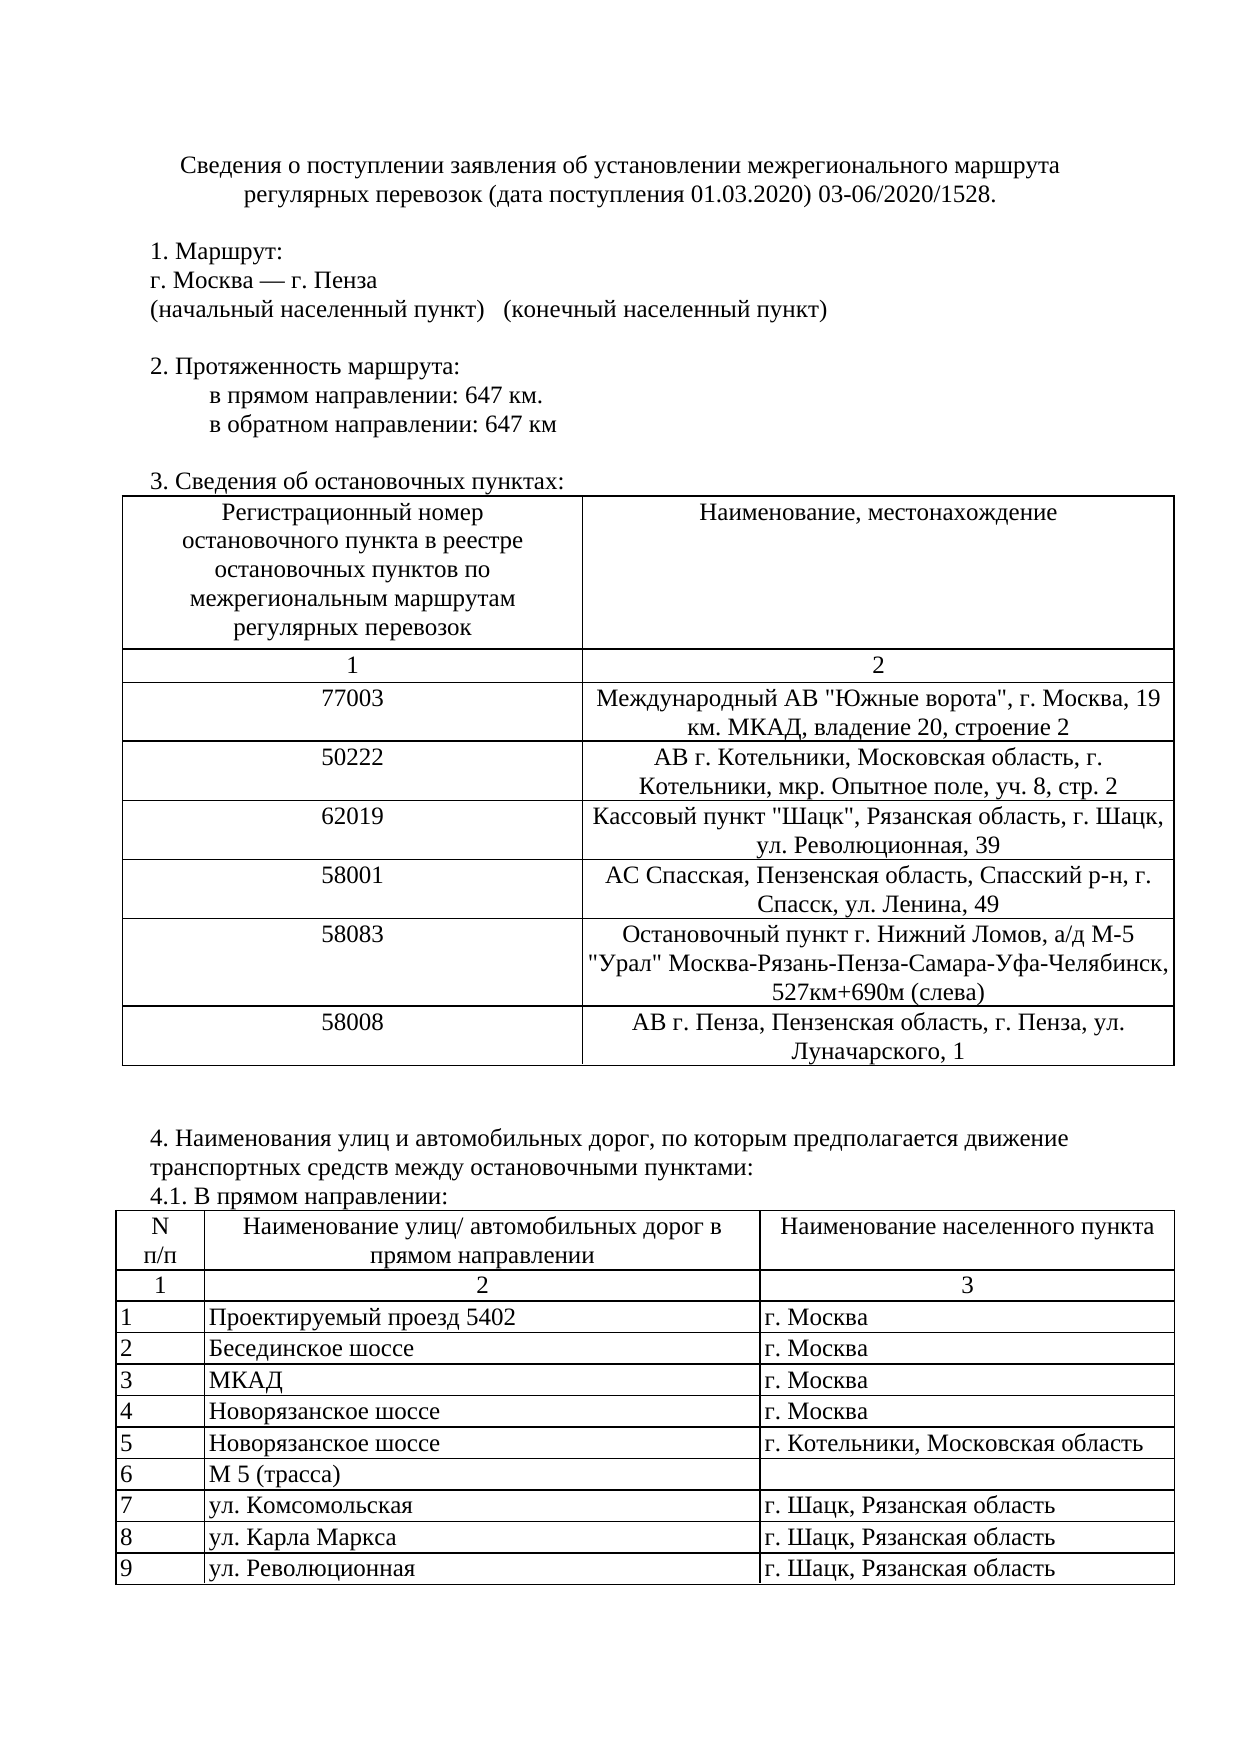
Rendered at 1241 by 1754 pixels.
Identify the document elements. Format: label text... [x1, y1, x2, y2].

table_cell 58001 [123, 860, 582, 918]
text Сведения о поступлении заявления об установлении межрегионального маршрута регулярных перевозок (дата поступления 01.03.2020) 03-06/2020/1528. [150, 150, 1090, 207]
table_cell 2 [205, 1271, 759, 1300]
table_header Наименование населенного пункта [761, 1211, 1174, 1269]
table_cell Международный АВ "Южные ворота", г. Москва, 19 км. МКАД, владение 20, строение 2 [583, 683, 1173, 740]
table_cell АС Спасская, Пензенская область, Спасский р-н, г. Спасск, ул. Ленина, 49 [583, 860, 1173, 918]
table_cell г. Шацк, Рязанская область [761, 1491, 1174, 1521]
table_cell Остановочный пункт г. Нижний Ломов, а/д М-5 "Урал" Москва-Рязань-Пенза-Самара-Уфа-Челябинск, 527км+690м (слева) [583, 919, 1173, 1005]
text г. Москва — г. Пенза [150, 265, 1090, 294]
text 1. Маршрут: [150, 236, 1090, 265]
text (начальный населенный пункт) (конечный населенный пункт) [150, 294, 1090, 322]
table_cell 58008 [123, 1007, 582, 1064]
table_cell АВ г. Пенза, Пензенская область, г. Пенза, ул. Луначарского, 1 [583, 1007, 1173, 1064]
table_cell 3 [761, 1271, 1174, 1300]
table_cell МКАД [205, 1365, 759, 1395]
text в обратном направлении: 647 км [150, 409, 1090, 437]
table_cell 77003 [123, 683, 582, 740]
table_cell г. Шацк, Рязанская область [761, 1522, 1174, 1552]
text 2. Протяженность маршрута: [150, 351, 1090, 380]
table_cell г. Москва [761, 1333, 1174, 1363]
table_cell г. Москва [761, 1302, 1174, 1332]
table_cell АВ г. Котельники, Московская область, г. Котельники, мкр. Опытное поле, уч. 8, стр. 2 [583, 742, 1173, 799]
table_header N п/п [117, 1211, 204, 1269]
table_cell 2 [117, 1333, 204, 1363]
table_cell [761, 1459, 1174, 1489]
text 3. Сведения об остановочных пунктах: [150, 466, 1090, 495]
table_header Наименование, местонахождение [583, 497, 1173, 648]
table_cell 9 [117, 1554, 204, 1583]
table_cell Бесединское шоссе [205, 1333, 759, 1363]
table_cell ул. Комсомольская [205, 1491, 759, 1521]
table_cell 1 [117, 1302, 204, 1332]
table_cell 2 [583, 650, 1173, 681]
table_cell 3 [117, 1365, 204, 1395]
table_cell 1 [123, 650, 582, 681]
table_cell 8 [117, 1522, 204, 1552]
table_cell Кассовый пункт "Шацк", Рязанская область, г. Шацк, ул. Революционная, 39 [583, 801, 1173, 858]
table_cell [761, 1554, 1174, 1583]
table_cell М 5 (трасса) [205, 1459, 759, 1489]
text в прямом направлении: 647 км. [150, 380, 1090, 409]
table_cell 1 [117, 1271, 204, 1300]
table_cell 5 [117, 1428, 204, 1458]
table_cell ул. Революционная [205, 1554, 759, 1583]
table_cell г. Котельники, Московская область [761, 1428, 1174, 1458]
text 4. Наименования улиц и автомобильных дорог, по которым предполагается движение транспортных средств между остановочными пунктами: [150, 1123, 1090, 1181]
table_cell 58083 [123, 919, 582, 1005]
table_cell 4 [117, 1396, 204, 1426]
table_header Наименование улиц/ автомобильных дорог в прямом направлении [205, 1211, 759, 1269]
table_cell ул. Карла Маркса [205, 1522, 759, 1552]
table_cell Проектируемый проезд 5402 [205, 1302, 759, 1332]
table_header Регистрационный номер остановочного пункта в реестре остановочных пунктов по межрегиональным маршрутам регулярных перевозок [123, 497, 582, 648]
table_cell 7 [117, 1491, 204, 1521]
table_cell г. Москва [761, 1365, 1174, 1395]
table_cell 6 [117, 1459, 204, 1489]
table_cell Новорязанское шоссе [205, 1428, 759, 1458]
table_cell 50222 [123, 742, 582, 799]
text 4.1. В прямом направлении: [150, 1181, 1090, 1210]
table_cell Новорязанское шоссе [205, 1396, 759, 1426]
table_cell 62019 [123, 801, 582, 858]
table_cell г. Москва [761, 1396, 1174, 1426]
